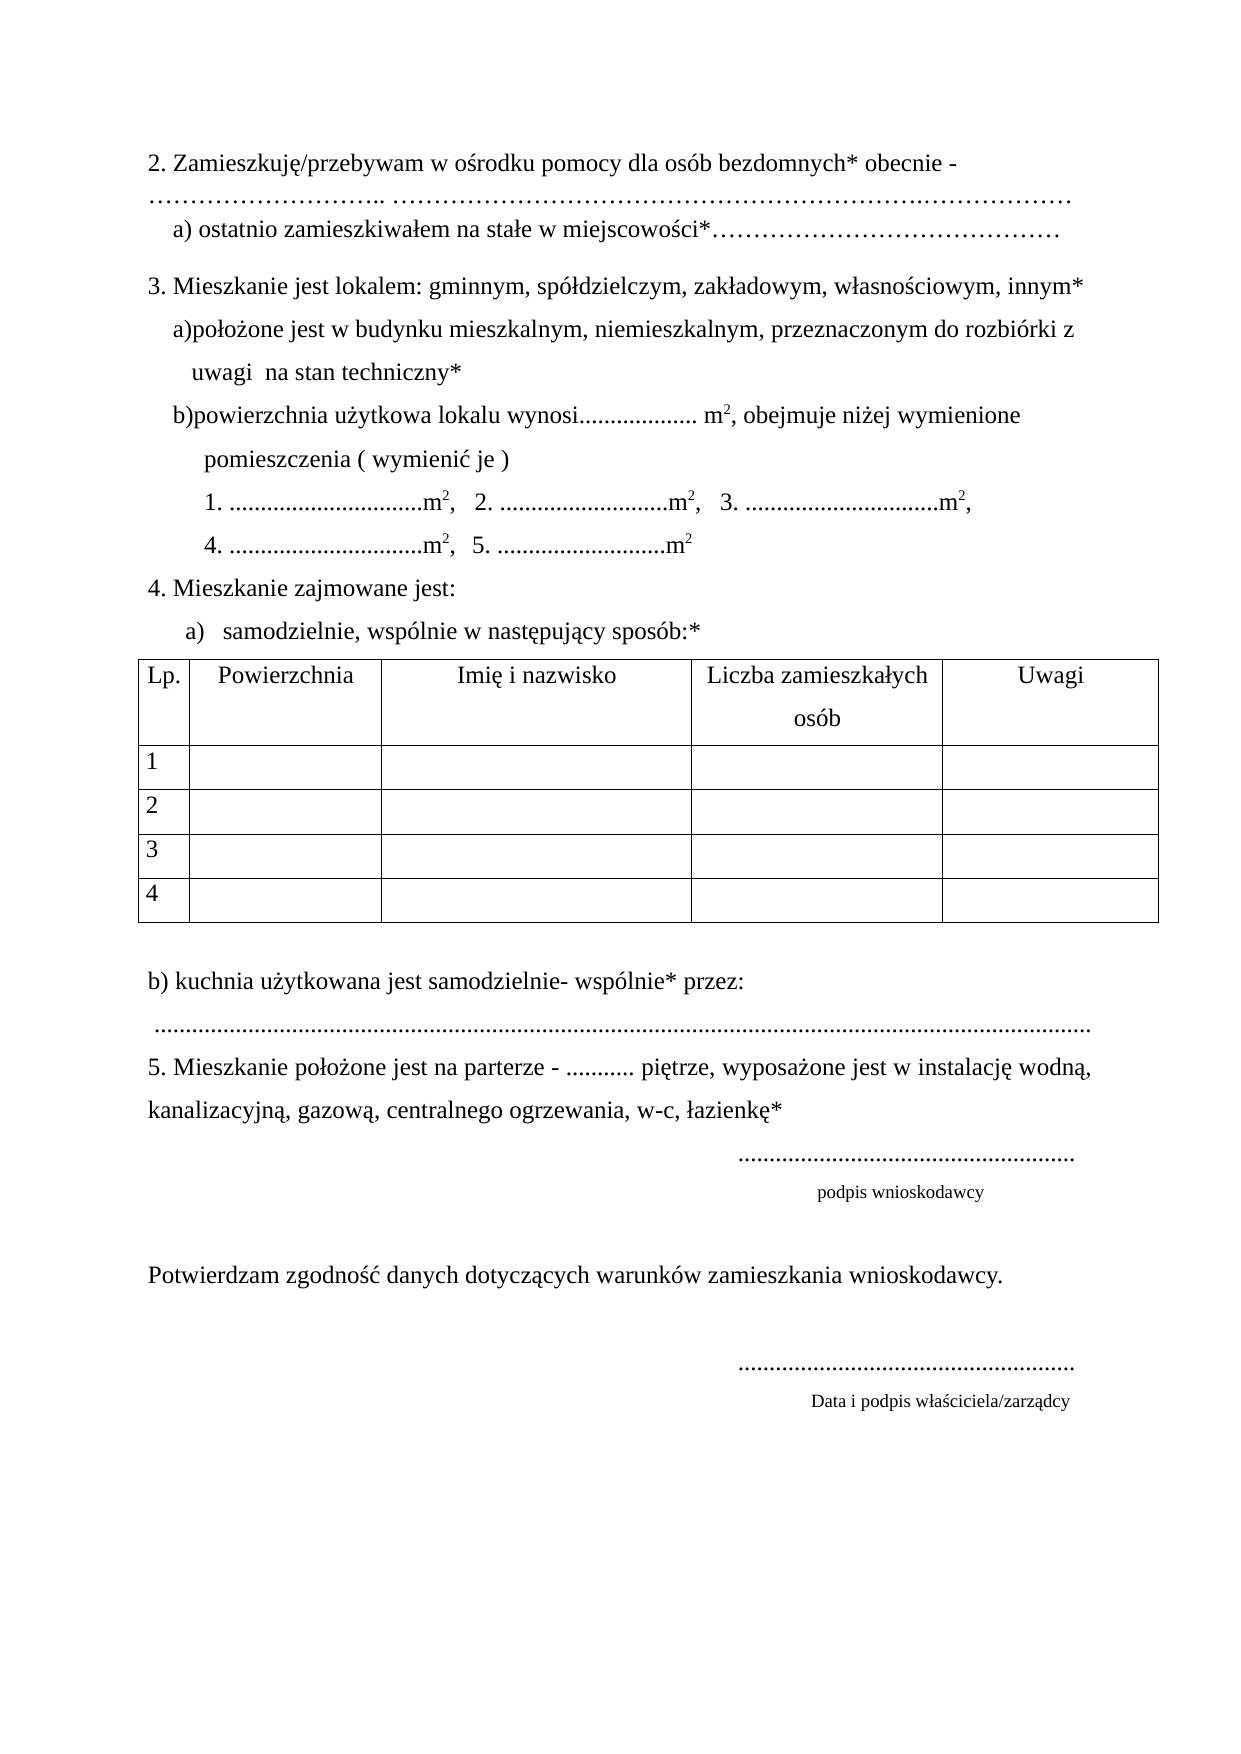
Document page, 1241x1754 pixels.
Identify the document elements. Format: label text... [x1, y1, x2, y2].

text podpis wnioskodawcy [148, 1181, 1093, 1203]
text 4. ...............................m2, 5. ...........................m2 [148, 530, 1093, 559]
text Potwierdzam zgodność danych dotyczących warunków zamieszkania wnioskodawcy. [148, 1260, 1093, 1289]
table_cell [190, 746, 381, 789]
table_cell [382, 835, 691, 877]
table_cell [692, 879, 942, 922]
list samodzielnie, wspólnie w następujący sposób:* [185, 616, 1093, 645]
text ...................................................... [738, 1347, 1093, 1375]
text 1. ...............................m2, 2. ...........................m2, 3. ...............................m2, [148, 487, 1093, 516]
table_header Uwagi [943, 660, 1158, 745]
table_header Liczba zamieszkałych osób [692, 660, 942, 745]
text a)położone jest w budynku mieszkalnym, niemieszkalnym, przeznaczonym do rozbiórki z [148, 314, 1093, 343]
text uwagi na stan techniczny* [148, 357, 1093, 386]
text 2. Zamieszkuję/przebywam w ośrodku pomocy dla osób bezdomnych* obecnie - ……………………….. ……………………………………………………….……………… [148, 148, 1093, 209]
table_cell [692, 746, 942, 789]
table_cell 1 [139, 746, 189, 789]
table_cell [943, 879, 1158, 922]
table_cell [382, 746, 691, 789]
table_cell 4 [139, 879, 189, 922]
text b) kuchnia użytkowana jest samodzielnie- wspólnie* przez: [148, 966, 1093, 994]
text ...................................................................................................................................................... [148, 1009, 1093, 1038]
text a) ostatnio zamieszkiwałem na stałe w miejscowości*…………………………………… [148, 214, 1093, 242]
table_cell [190, 835, 381, 877]
table_cell [943, 835, 1158, 877]
table_cell [692, 790, 942, 833]
table_cell [190, 790, 381, 833]
text pomieszczenia ( wymienić je ) [204, 444, 1093, 472]
text 5. Mieszkanie położone jest na parterze - ........... piętrze, wyposażone jest w instalację wodną, kanalizacyjną, gazową, centralnego ogrzewania, w-c, łazienkę* [148, 1052, 1093, 1124]
text Data i podpis właściciela/zarządcy [148, 1390, 1093, 1411]
text ...................................................... [738, 1138, 1093, 1167]
text b)powierzchnia użytkowa lokalu wynosi................... m2, obejmuje niżej wymienione [148, 401, 1093, 429]
table_cell [190, 879, 381, 922]
table_cell [943, 790, 1158, 833]
table_cell [382, 790, 691, 833]
table_header Lp. [139, 660, 189, 745]
table_header Imię i nazwisko [382, 660, 691, 745]
table_cell 3 [139, 835, 189, 877]
table_cell [692, 835, 942, 877]
table_cell [943, 746, 1158, 789]
table_cell 2 [139, 790, 189, 833]
text 4. Mieszkanie zajmowane jest: [148, 573, 1093, 602]
text 3. Mieszkanie jest lokalem: gminnym, spółdzielczym, zakładowym, własnościowym, innym* [148, 271, 1093, 300]
table_header Powierzchnia [190, 660, 381, 745]
table_cell [382, 879, 691, 922]
